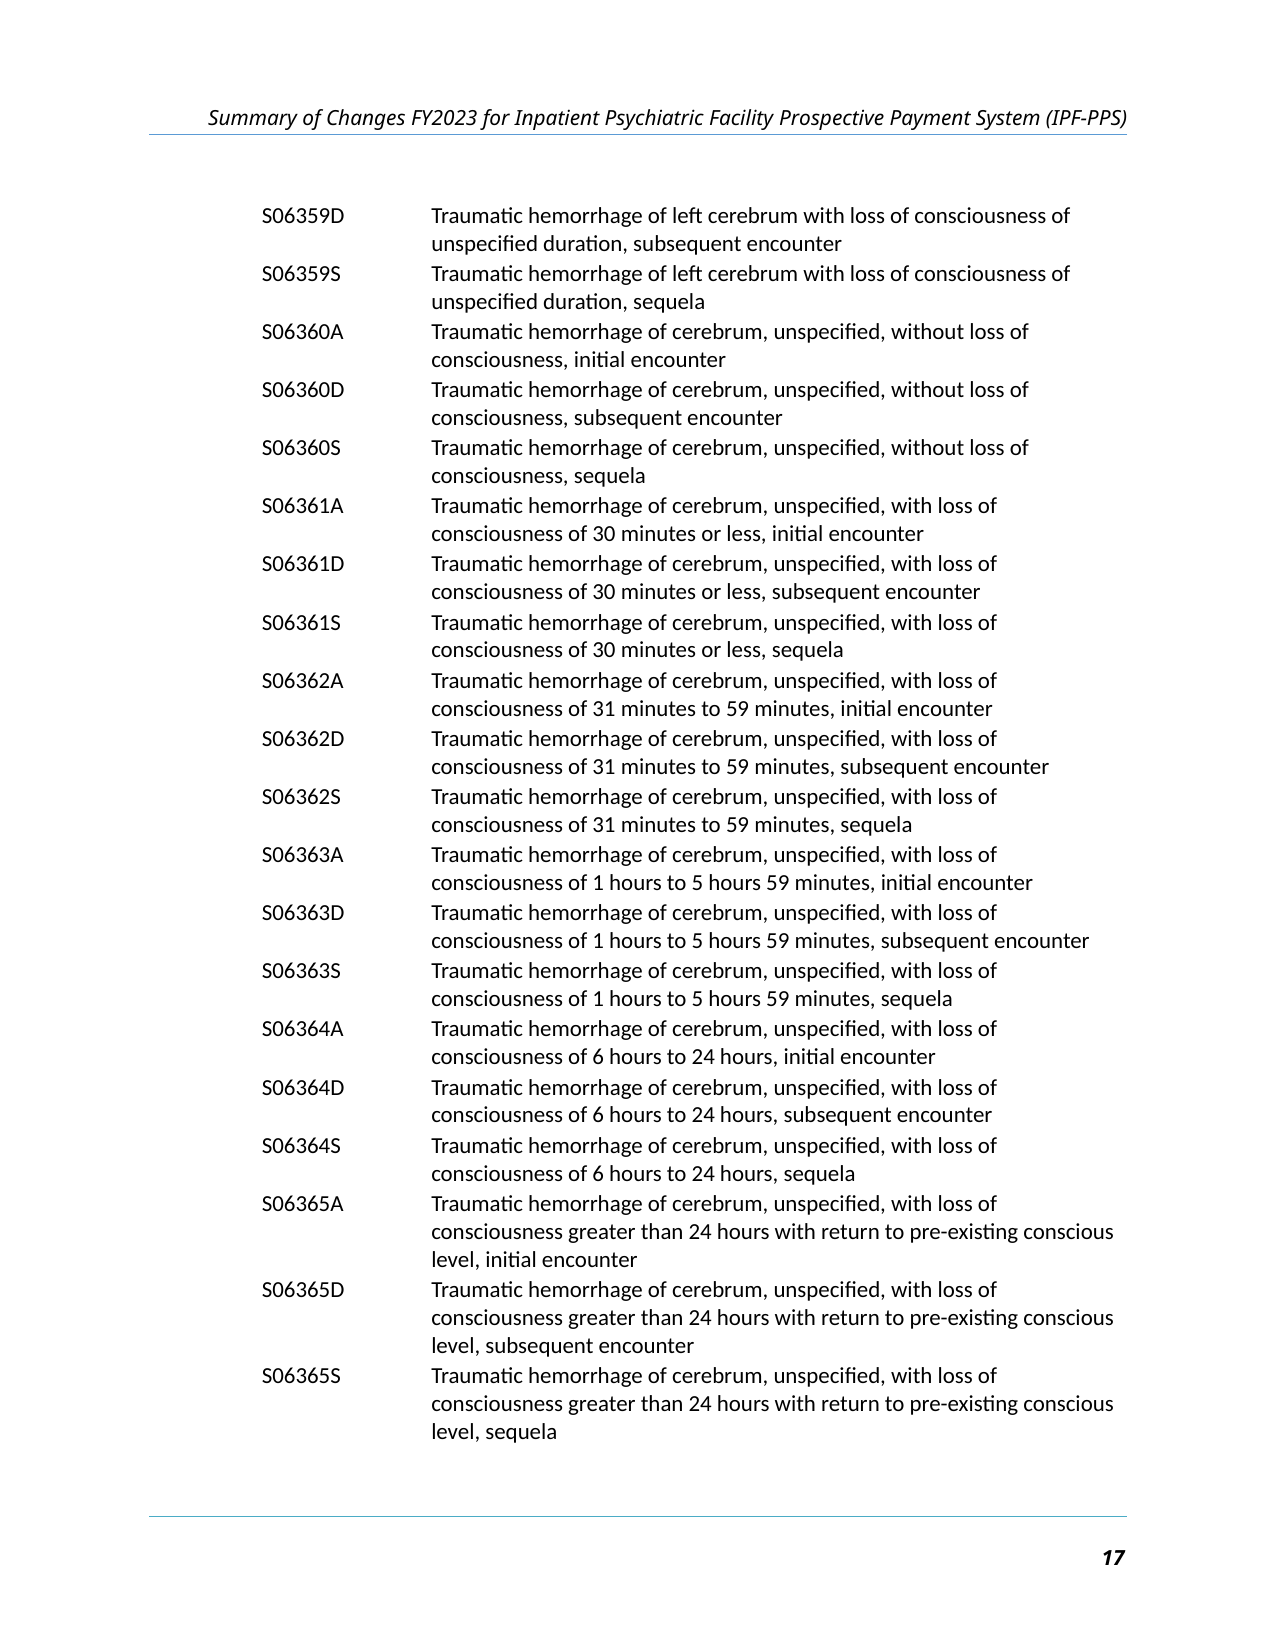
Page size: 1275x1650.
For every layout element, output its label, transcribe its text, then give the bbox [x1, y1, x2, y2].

list S06362A Traumatic hemorrhage of cerebrum, unspecified, with loss of consciousness of 31 minutes to 59 minutes, initial encounter [262, 666, 1127, 722]
list S06360S Traumatic hemorrhage of cerebrum, unspecified, without loss of consciousness, sequela [262, 433, 1127, 489]
list S06363D Traumatic hemorrhage of cerebrum, unspecified, with loss of consciousness of 1 hours to 5 hours 59 minutes, subsequent encounter [262, 898, 1127, 954]
list S06365S Traumatic hemorrhage of cerebrum, unspecified, with loss of consciousness greater than 24 hours with return to pre-existing conscious level, sequela [262, 1361, 1127, 1445]
list S06363S Traumatic hemorrhage of cerebrum, unspecified, with loss of consciousness of 1 hours to 5 hours 59 minutes, sequela [262, 956, 1127, 1012]
list S06365D Traumatic hemorrhage of cerebrum, unspecified, with loss of consciousness greater than 24 hours with return to pre-existing conscious level, subsequent encounter [262, 1275, 1127, 1359]
list S06359D Traumatic hemorrhage of left cerebrum with loss of consciousness of unspecified duration, subsequent encounter [262, 201, 1127, 257]
list S06361A Traumatic hemorrhage of cerebrum, unspecified, with loss of consciousness of 30 minutes or less, initial encounter [262, 491, 1127, 547]
list S06361S Traumatic hemorrhage of cerebrum, unspecified, with loss of consciousness of 30 minutes or less, sequela [262, 608, 1127, 664]
list S06362S Traumatic hemorrhage of cerebrum, unspecified, with loss of consciousness of 31 minutes to 59 minutes, sequela [262, 782, 1127, 838]
list S06361D Traumatic hemorrhage of cerebrum, unspecified, with loss of consciousness of 30 minutes or less, subsequent encounter [262, 549, 1127, 606]
list S06363A Traumatic hemorrhage of cerebrum, unspecified, with loss of consciousness of 1 hours to 5 hours 59 minutes, initial encounter [262, 840, 1127, 896]
list S06362D Traumatic hemorrhage of cerebrum, unspecified, with loss of consciousness of 31 minutes to 59 minutes, subsequent encounter [262, 724, 1127, 780]
list S06365A Traumatic hemorrhage of cerebrum, unspecified, with loss of consciousness greater than 24 hours with return to pre-existing conscious level, initial encounter [262, 1189, 1127, 1273]
list S06359S Traumatic hemorrhage of left cerebrum with loss of consciousness of unspecified duration, sequela [262, 259, 1127, 315]
list S06360A Traumatic hemorrhage of cerebrum, unspecified, without loss of consciousness, initial encounter [262, 317, 1127, 373]
list S06364S Traumatic hemorrhage of cerebrum, unspecified, with loss of consciousness of 6 hours to 24 hours, sequela [262, 1131, 1127, 1187]
list S06364A Traumatic hemorrhage of cerebrum, unspecified, with loss of consciousness of 6 hours to 24 hours, initial encounter [262, 1014, 1127, 1071]
list S06360D Traumatic hemorrhage of cerebrum, unspecified, without loss of consciousness, subsequent encounter [262, 375, 1127, 431]
list S06364D Traumatic hemorrhage of cerebrum, unspecified, with loss of consciousness of 6 hours to 24 hours, subsequent encounter [262, 1073, 1127, 1129]
